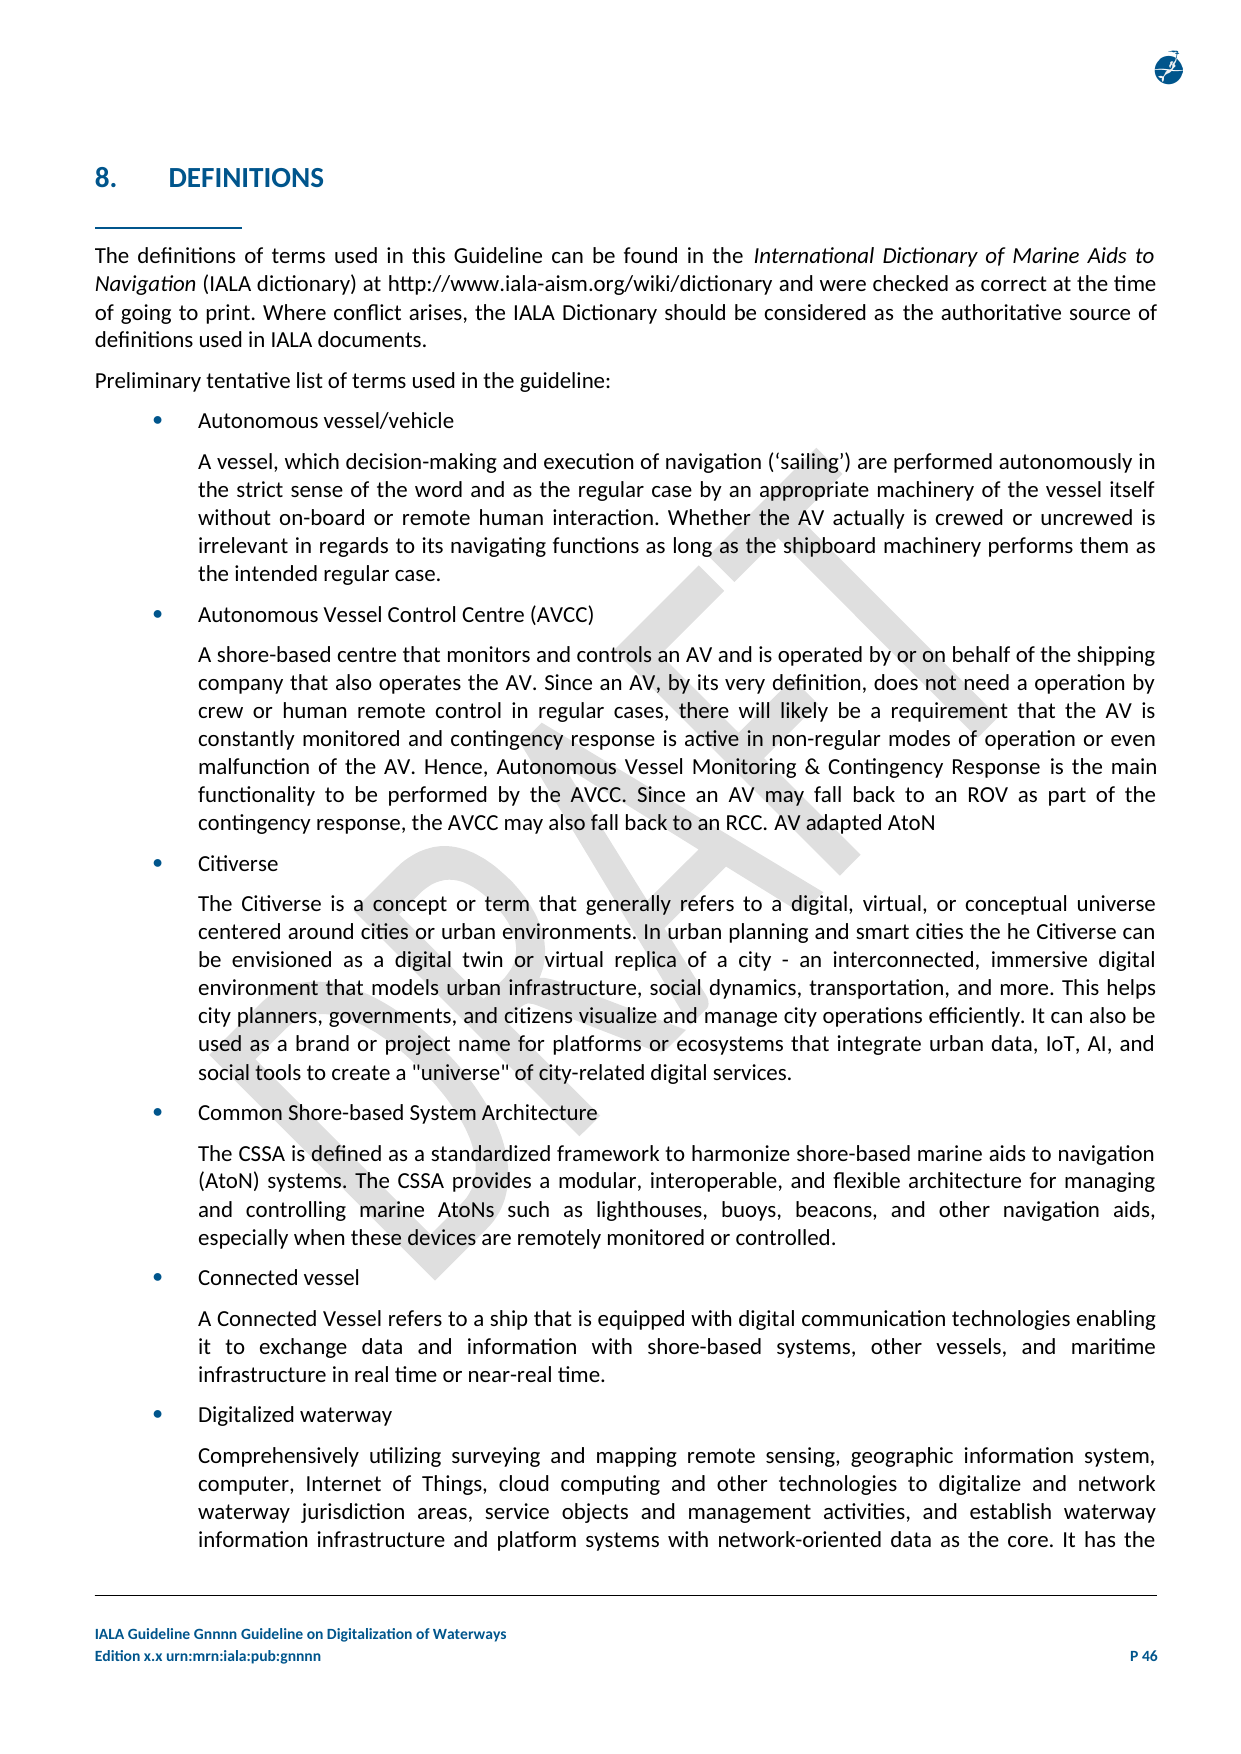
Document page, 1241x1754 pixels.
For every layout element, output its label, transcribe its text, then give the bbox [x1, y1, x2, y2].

subtitle DEFINITIONS [94, 159, 1157, 195]
text The CSSA is defined as a standardized framework to harmonize shore-based marine aids to navigation (AtoN) systems. The CSSA provides a modular, interoperable, and flexible architecture for managing and controlling marine AtoNs such as lighthouses, buoys, beacons, and other navigation aids, especially when these devices are remotely monitored or controlled. [198, 1139, 1157, 1251]
text Citiverse [153, 849, 1157, 877]
text A shore-based centre that monitors and controls an AV and is operated by or on behalf of the shipping company that also operates the AV. Since an AV, by its very definition, does not need a operation by crew or human remote control in regular cases, there will likely be a requirement that the AV is constantly monitored and contingency response is active in non-regular modes of operation or even malfunction of the AV. Hence, Autonomous Vessel Monitoring & Contingency Response is the main functionality to be performed by the AVCC. Since an AV may fall back to an ROV as part of the contingency response, the AVCC may also fall back to an RCC. AV adapted AtoN [198, 640, 1157, 836]
text Autonomous vessel/vehicle [153, 407, 1157, 435]
text Digitalized waterway [153, 1400, 1157, 1428]
text Connected vessel [153, 1263, 1157, 1291]
text A Connected Vessel refers to a ship that is equipped with digital communication technologies enabling it to exchange data and information with shore-based systems, other vessels, and maritime infrastructure in real time or near-real time. [198, 1304, 1157, 1388]
text Common Shore-based System Architecture [153, 1098, 1157, 1126]
text The definitions of terms used in this Guideline can be found in the International Dictionary of Marine Aids to Navigation (IALA dictionary) at http://www.iala-aism.org/wiki/dictionary and were checked as correct at the time of going to print. Where conflict arises, the IALA Dictionary should be considered as the authoritative source of definitions used in IALA documents. [94, 242, 1157, 354]
text Preliminary tentative list of terms used in the guideline: [94, 366, 1157, 394]
picture [1123, 0, 1241, 119]
text The Citiverse is a concept or term that generally refers to a digital, virtual, or conceptual universe centered around cities or urban environments. In urban planning and smart cities the he Citiverse can be envisioned as a digital twin or virtual replica of a city - an interconnected, immersive digital environment that models urban infrastructure, social dynamics, transportation, and more. This helps city planners, governments, and citizens visualize and manage city operations efficiently. It can also be used as a brand or project name for platforms or ecosystems that integrate urban data, IoT, AI, and social tools to create a "universe" of city-related digital services. [198, 889, 1157, 1086]
text Autonomous Vessel Control Centre (AVCC) [153, 600, 1157, 628]
text A vessel, which decision-making and execution of navigation (‘sailing’) are performed autonomously in the strict sense of the word and as the regular case by an appropriate machinery of the vessel itself without on-board or remote human interaction. Whether the AV actually is crewed or uncrewed is irrelevant in regards to its navigating functions as long as the shipboard machinery performs them as the intended regular case. [198, 447, 1157, 587]
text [198, 1441, 1157, 1553]
